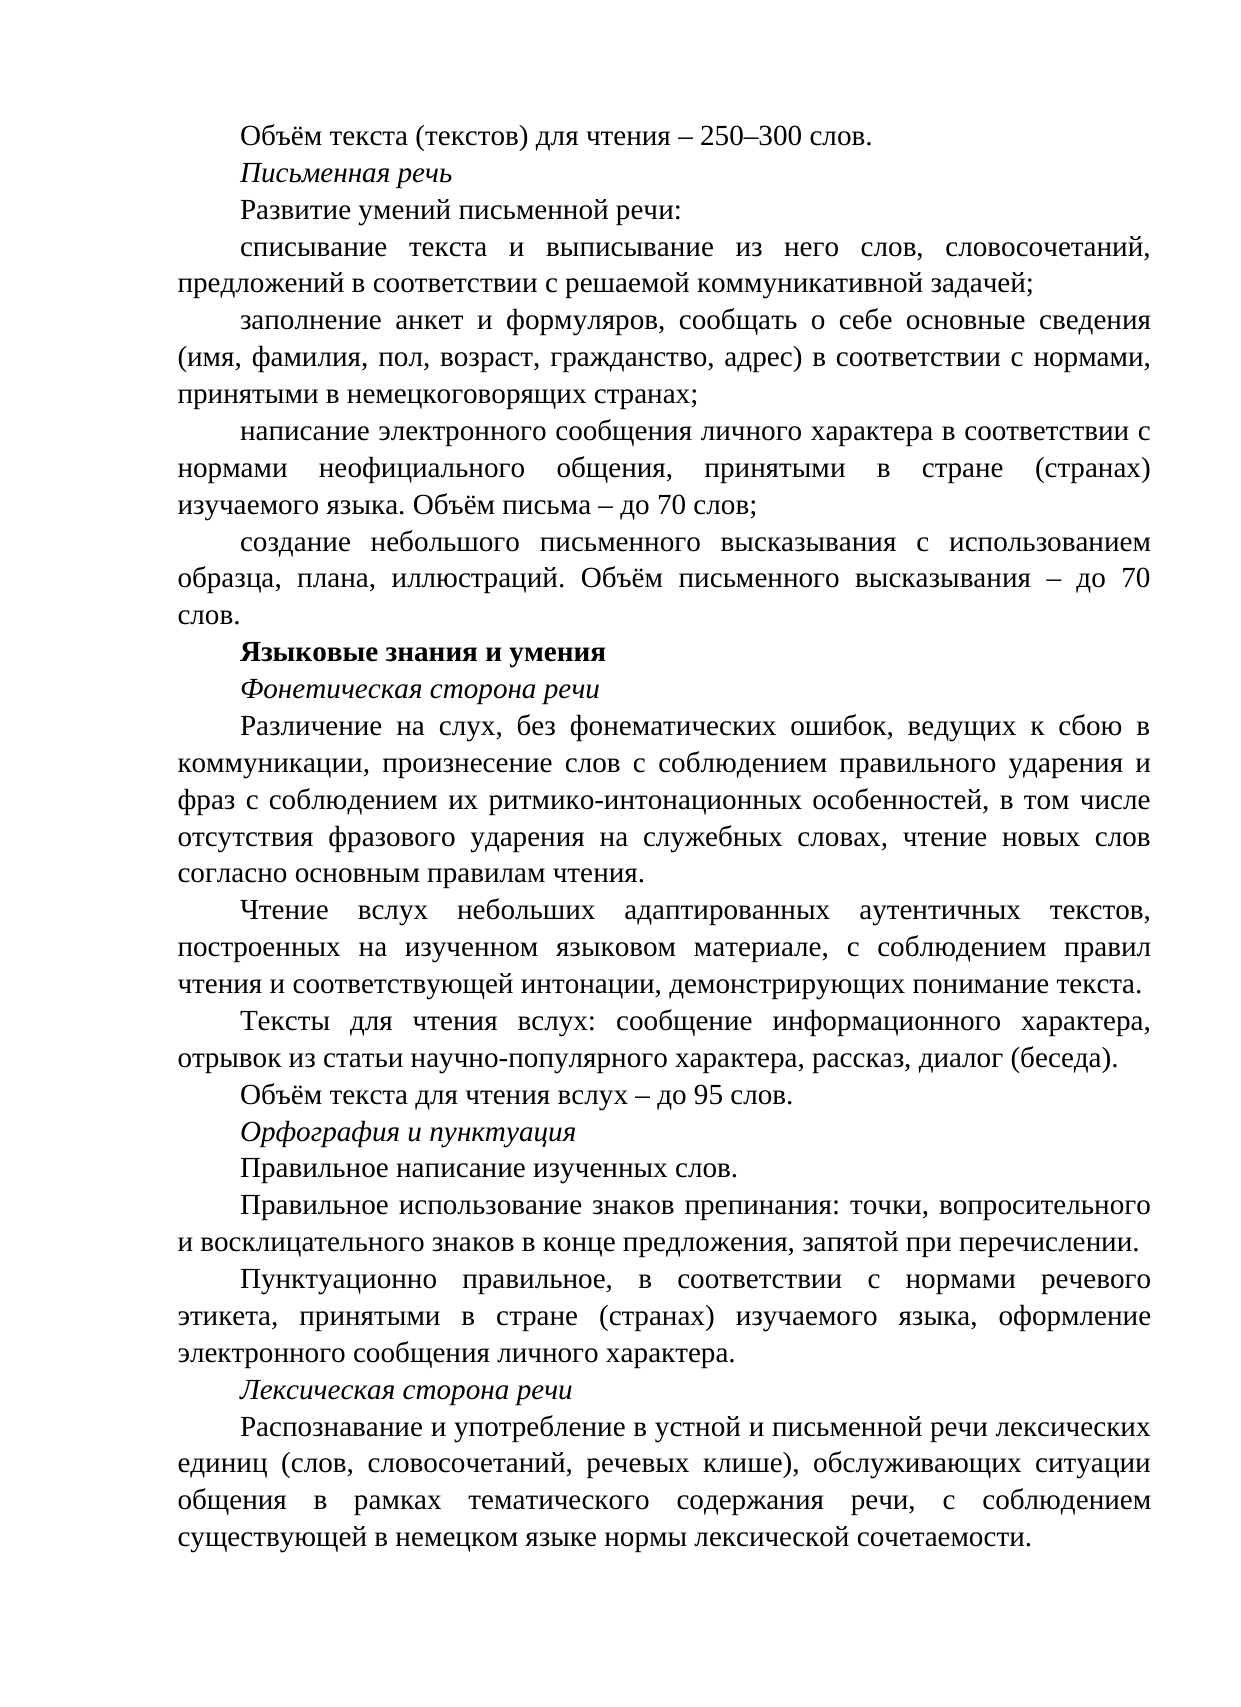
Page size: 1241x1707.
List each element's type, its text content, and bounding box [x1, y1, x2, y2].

text Пунктуационно правильное, в соответствии с нормами речевого этикета, принятыми в стране (странах) изучаемого языка, оформление электронного сообщения личного характера. [177, 1261, 1152, 1368]
text написание электронного сообщения личного характера в соответствии с нормами неофициального общения, принятыми в стране (странах) изучаемого языка. Объём письма – до 70 слов; [177, 413, 1152, 520]
text Развитие умений письменной речи: [177, 192, 1152, 225]
text создание небольшого письменного высказывания с использованием образца, плана, иллюстраций. Объём письменного высказывания – до 70 слов. [177, 524, 1152, 631]
text Различение на слух, без фонематических ошибок, ведущих к сбою в коммуникации, произнесение слов с соблюдением правильного ударения и фраз с соблюдением их ритмико-интонационных особенностей, в том числе отсутствия фразового ударения на служебных словах, чтение новых слов согласно основным правилам чтения. [177, 708, 1152, 889]
text Орфография и пунктуация [177, 1114, 1152, 1147]
text Лексическая сторона речи [177, 1372, 1152, 1405]
text Чтение вслух небольших адаптированных аутентичных текстов, построенных на изученном языковом материале, с соблюдением правил чтения и соответствующей интонации, демонстрирующих понимание текста. [177, 892, 1152, 1000]
text Письменная речь [177, 155, 1152, 188]
text Фонетическая сторона речи [177, 671, 1152, 705]
text Распознавание и употребление в устной и письменной речи лексических единиц (слов, словосочетаний, речевых клише), обслуживающих ситуации общения в рамках тематического содержания речи, с соблюдением существующей в немецком языке нормы лексической сочетаемости. [177, 1409, 1152, 1553]
text списывание текста и выписывание из него слов, словосочетаний, предложений в соответствии с решаемой коммуникативной задачей; [177, 229, 1152, 299]
text Правильное написание изученных слов. [177, 1151, 1152, 1184]
text Правильное использование знаков препинания: точки, вопросительного и восклицательного знаков в конце предложения, запятой при перечислении. [177, 1187, 1152, 1258]
text Языковые знания и умения [177, 634, 1152, 668]
text Объём текста (текстов) для чтения – 250–300 слов. [177, 118, 1152, 152]
text Объём текста для чтения вслух – до 95 слов. [177, 1077, 1152, 1110]
text Тексты для чтения вслух: сообщение информационного характера, отрывок из статьи научно-популярного характера, рассказ, диалог (беседа). [177, 1003, 1152, 1073]
text заполнение анкет и формуляров, сообщать о себе основные сведения (имя, фамилия, пол, возраст, гражданство, адрес) в соответствии с нормами, принятыми в немецкоговорящих странах; [177, 302, 1152, 410]
